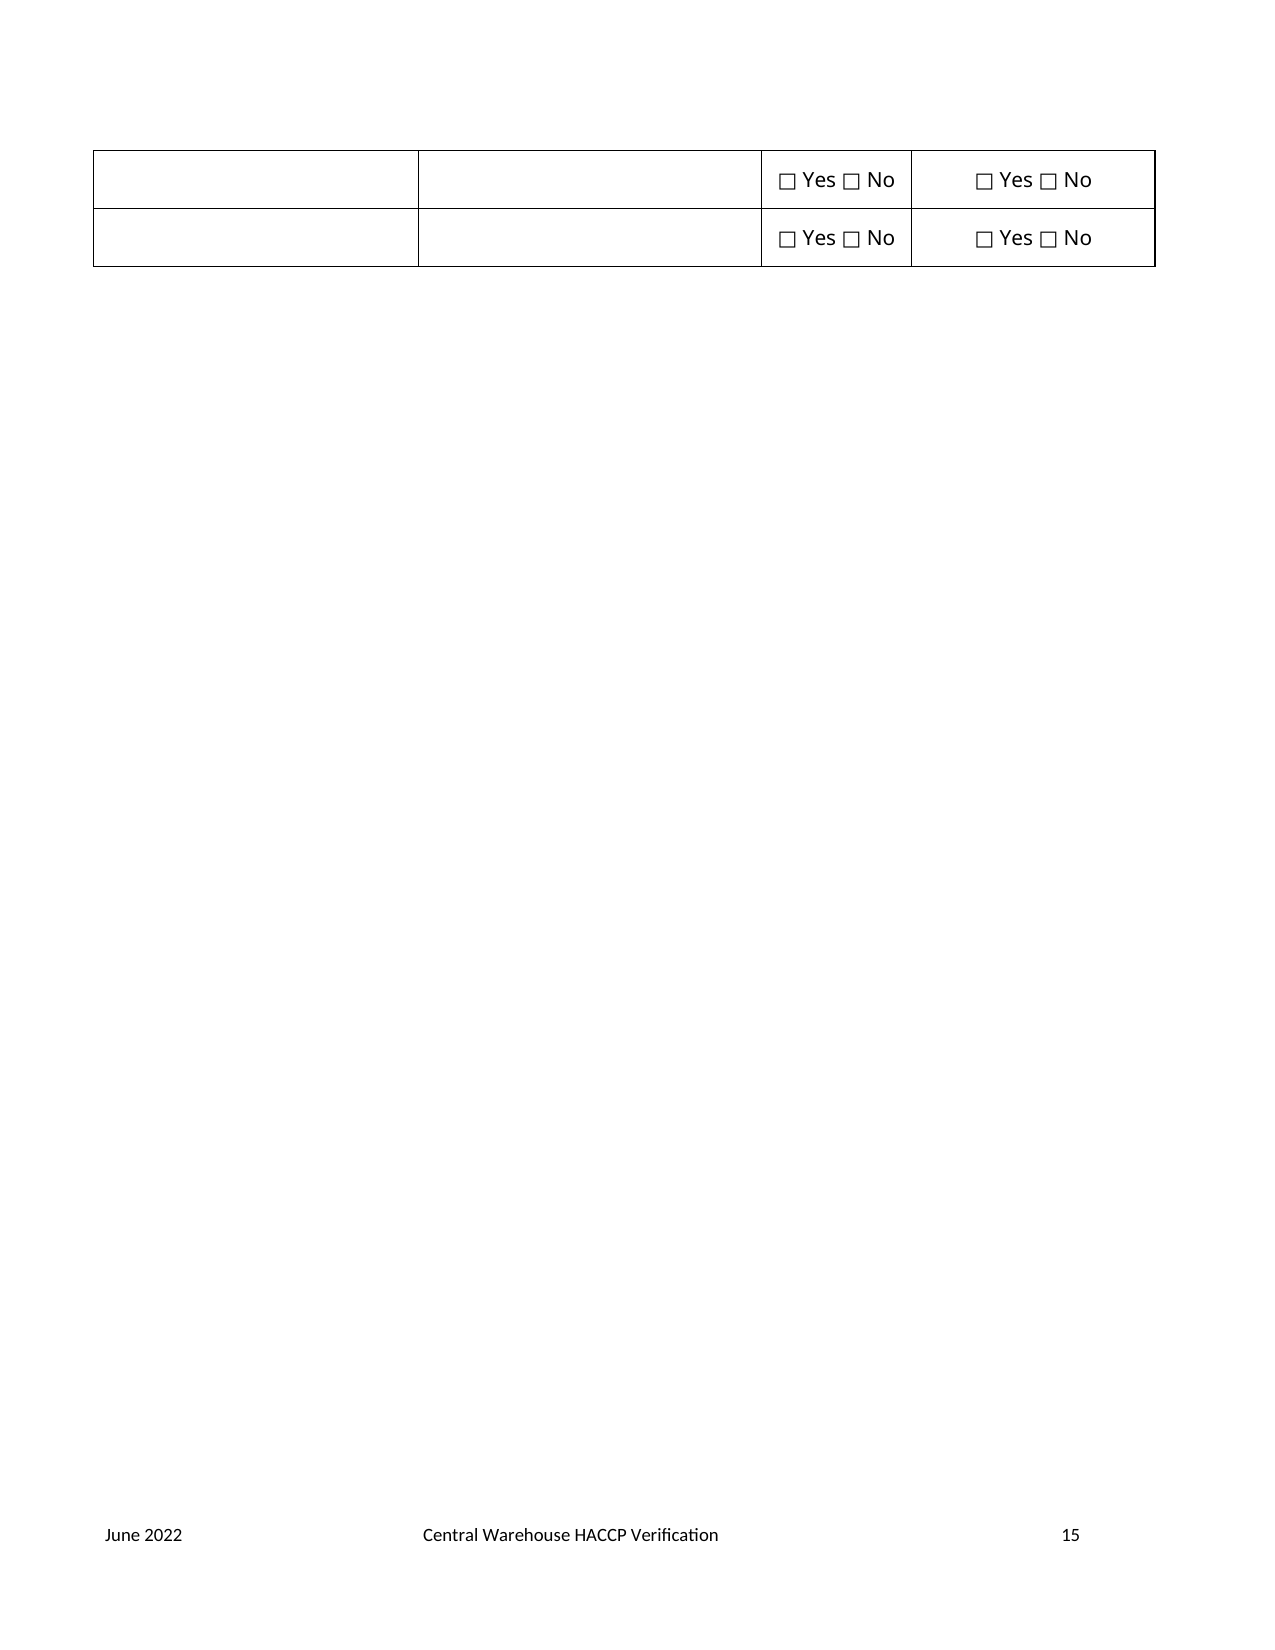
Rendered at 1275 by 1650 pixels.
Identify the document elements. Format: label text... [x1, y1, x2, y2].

table_cell [419, 209, 761, 266]
table_cell □ Yes □ No [762, 209, 911, 266]
table_cell [419, 151, 761, 208]
table_cell [94, 209, 418, 266]
table_cell □ Yes □ No [912, 209, 1154, 266]
table_cell □ Yes □ No [762, 151, 911, 208]
table_cell □ Yes □ No [912, 151, 1154, 208]
table_cell [94, 151, 418, 208]
